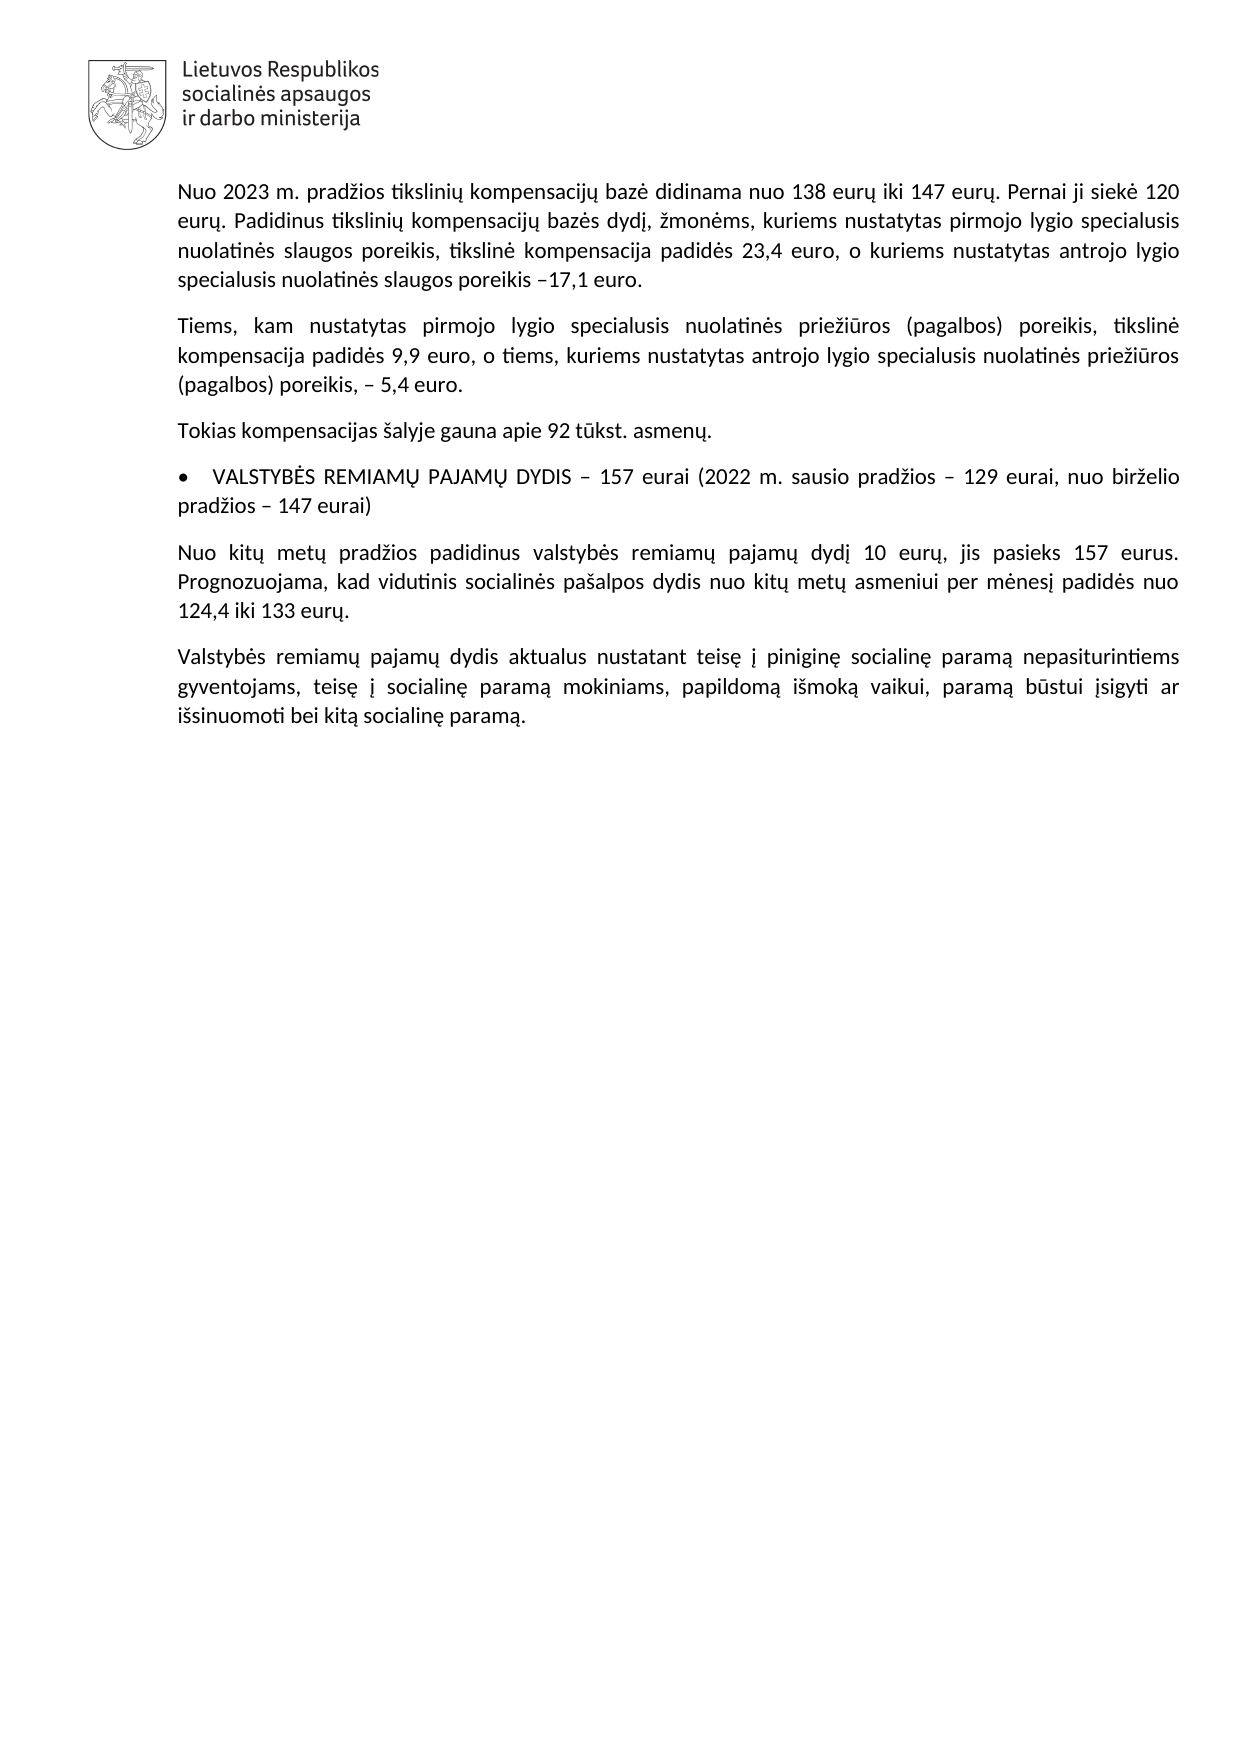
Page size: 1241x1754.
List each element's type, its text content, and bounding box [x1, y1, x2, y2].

text Tiems, kam nustatytas pirmojo lygio specialusis nuolatinės priežiūros (pagalbos) poreikis, tikslinė kompensacija padidės 9,9 euro, o tiems, kuriems nustatytas antrojo lygio specialusis nuolatinės priežiūros (pagalbos) poreikis, – 5,4 euro. [177, 311, 1181, 398]
text Tokias kompensacijas šalyje gauna apie 92 tūkst. asmenų. [177, 416, 1181, 444]
picture [88, 60, 379, 150]
text Nuo kitų metų pradžios padidinus valstybės remiamų pajamų dydį 10 eurų, jis pasieks 157 eurus. Prognozuojama, kad vidutinis socialinės pašalpos dydis nuo kitų metų asmeniui per mėnesį padidės nuo 124,4 iki 133 eurų. [177, 538, 1181, 624]
text • VALSTYBĖS REMIAMŲ PAJAMŲ DYDIS – 157 eurai (2022 m. sausio pradžios – 129 eurai, nuo birželio pradžios – 147 eurai) [177, 462, 1181, 519]
text Valstybės remiamų pajamų dydis aktualus nustatant teisę į piniginę socialinę paramą nepasiturintiems gyventojams, teisę į socialinę paramą mokiniams, papildomą išmoką vaikui, paramą būstui įsigyti ar išsinuomoti bei kitą socialinę paramą. [177, 642, 1181, 729]
text Nuo 2023 m. pradžios tikslinių kompensacijų bazė didinama nuo 138 eurų iki 147 eurų. Pernai ji siekė 120 eurų. Padidinus tikslinių kompensacijų bazės dydį, žmonėms, kuriems nustatytas pirmojo lygio specialusis nuolatinės slaugos poreikis, tikslinė kompensacija padidės 23,4 euro, o kuriems nustatytas antrojo lygio specialusis nuolatinės slaugos poreikis –17,1 euro. [177, 177, 1181, 293]
